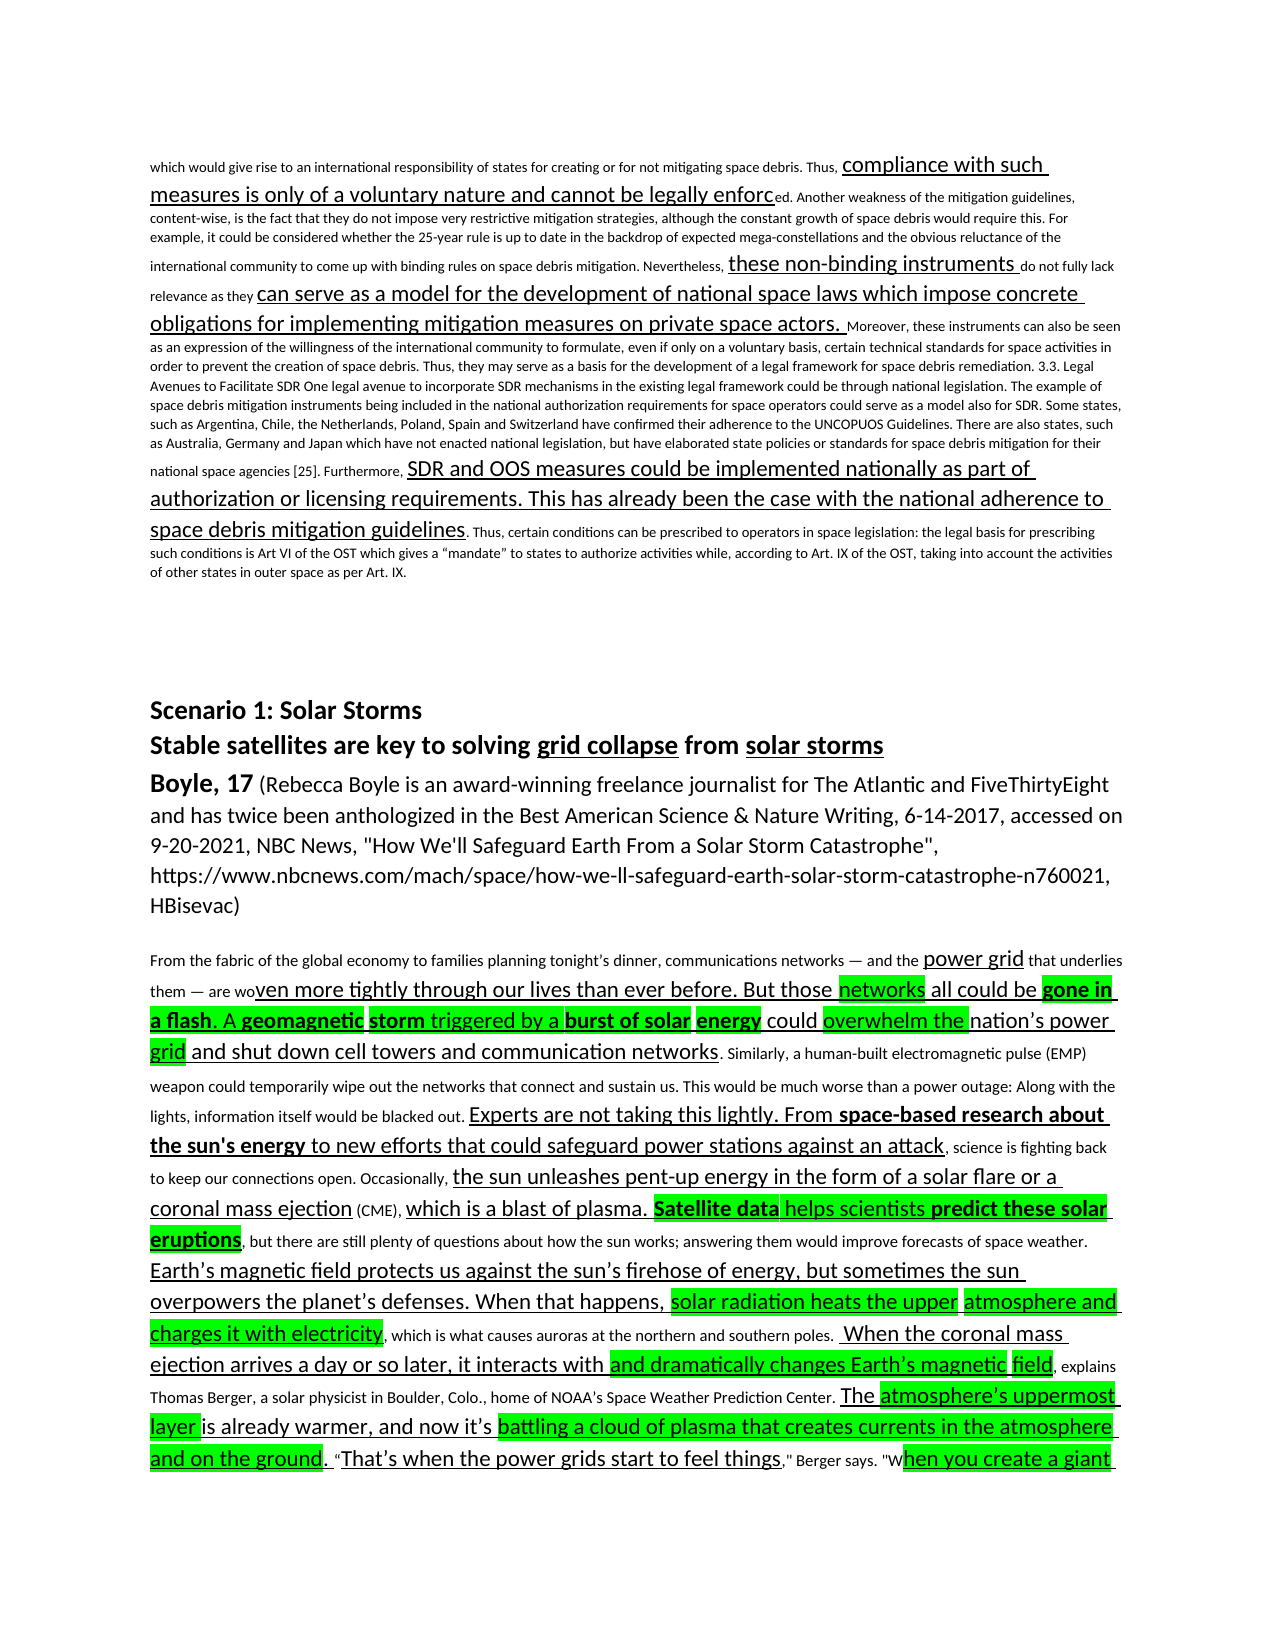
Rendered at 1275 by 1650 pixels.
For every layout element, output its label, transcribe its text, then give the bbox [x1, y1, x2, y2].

subtitle Stable satellites are key to solving grid collapse from solar storms [150, 728, 1125, 762]
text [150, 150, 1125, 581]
text Boyle, 17 (Rebecca Boyle is an award-winning freelance journalist for The Atlantic and FiveThirtyEight and has twice been anthologized in the Best American Science & Nature Writing, 6-14-2017, accessed on 9-20-2021, NBC News, "How We'll Safeguard Earth From a Solar Storm Catastrophe", https://www.nbcnews.com/mach/space/how-we-ll-safeguard-earth-solar-storm-catastrophe-n760021, HBisevac) [150, 766, 1125, 919]
subtitle Scenario 1: Solar Storms [150, 693, 1125, 726]
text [150, 941, 1125, 1472]
